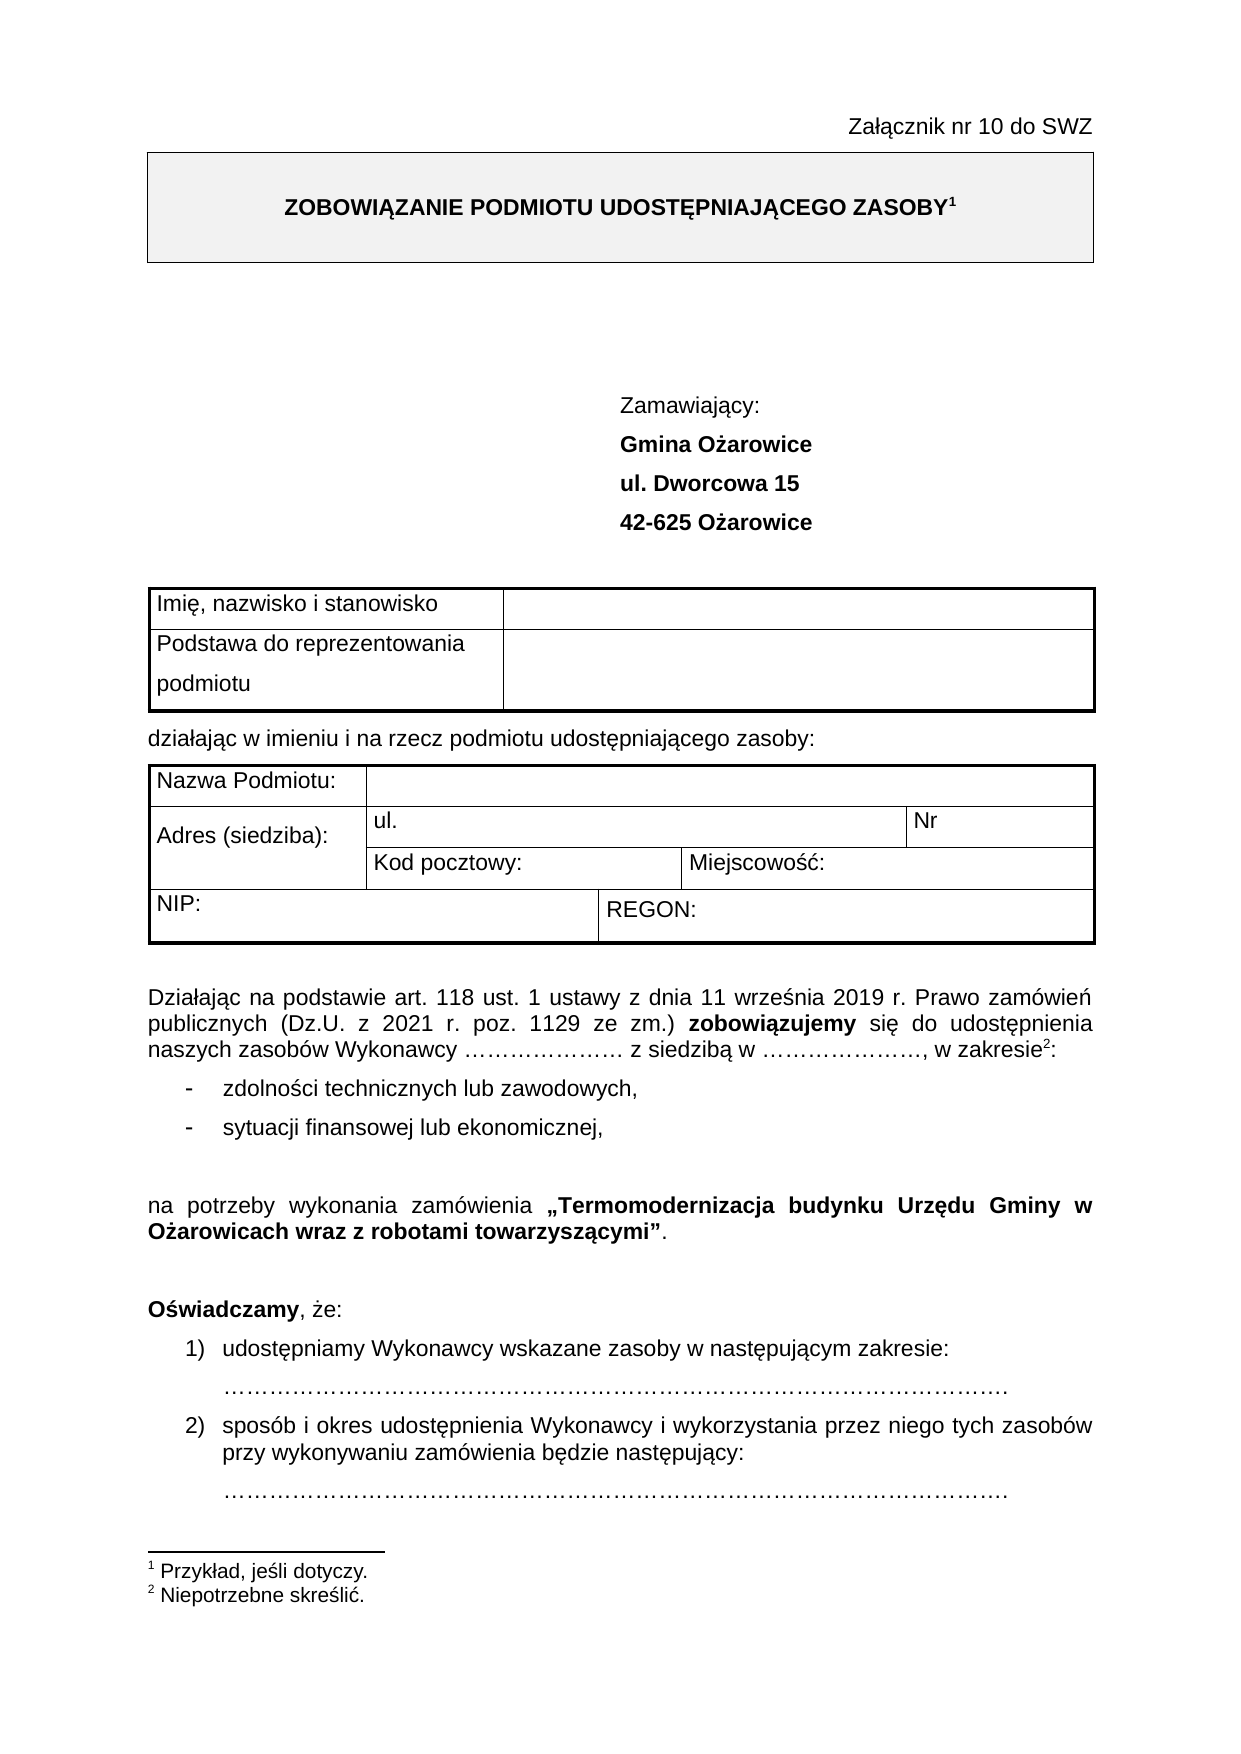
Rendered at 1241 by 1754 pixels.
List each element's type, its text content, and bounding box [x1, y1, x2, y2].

table_header Imię, nazwisko i stanowisko [151, 590, 503, 629]
table_cell Kod pocztowy: [367, 848, 681, 888]
text Zamawiający: [620, 392, 1093, 419]
text Działając na podstawie art. 118 ust. 1 ustawy z dnia 11 września 2019 r. Prawo zamówień publicznych (Dz.U. z 2021 r. poz. 1129 ze zm.) zobowiązujemy się do udostępnienia naszych zasobów Wykonawcy ………………… z siedzibą w …………………, w zakresie: [148, 983, 1093, 1062]
list sytuacji finansowej lub ekonomicznej, [185, 1114, 1093, 1140]
table_cell REGON: [599, 890, 1093, 941]
text działając w imieniu i na rzecz podmiotu udostępniającego zasoby: [148, 725, 1093, 751]
text ul. Dworcowa 15 [620, 470, 1093, 496]
table_header Nazwa Podmiotu: [151, 767, 366, 806]
list sposób i okres udostępnienia Wykonawcy i wykorzystania przez niego tych zasobów przy wykonywaniu zamówienia będzie następujący: [185, 1412, 1093, 1465]
list …………………………………………………………………………………………. [223, 1477, 1093, 1504]
list zdolności technicznych lub zawodowych, [185, 1075, 1093, 1101]
text Gmina Ożarowice [620, 431, 1093, 458]
table_cell [504, 630, 1093, 709]
text ZOBOWIĄZANIE PODMIOTU UDOSTĘPNIAJĄCEGO ZASOBY [148, 153, 1093, 262]
table_cell Adres (siedziba): [151, 807, 366, 888]
table_cell Podstawa do reprezentowania podmiotu [151, 630, 503, 709]
text na potrzeby wykonania zamówienia „Termomodernizacja budynku Urzędu Gminy w Ożarowicach wraz z robotami towarzyszącymi”. [148, 1192, 1093, 1244]
list udostępniamy Wykonawcy wskazane zasoby w następującym zakresie: [185, 1334, 1093, 1361]
table_cell NIP: [151, 890, 598, 941]
table_header [504, 590, 1093, 629]
table_header [367, 767, 1093, 806]
table_cell Nr [907, 807, 1093, 847]
table_cell ul. [367, 807, 906, 847]
list …………………………………………………………………………………………. [223, 1373, 1093, 1400]
text Oświadczamy, że: [148, 1296, 1093, 1322]
table_cell Miejscowość: [682, 848, 1093, 888]
text 42-625 Ożarowice [620, 509, 1093, 535]
